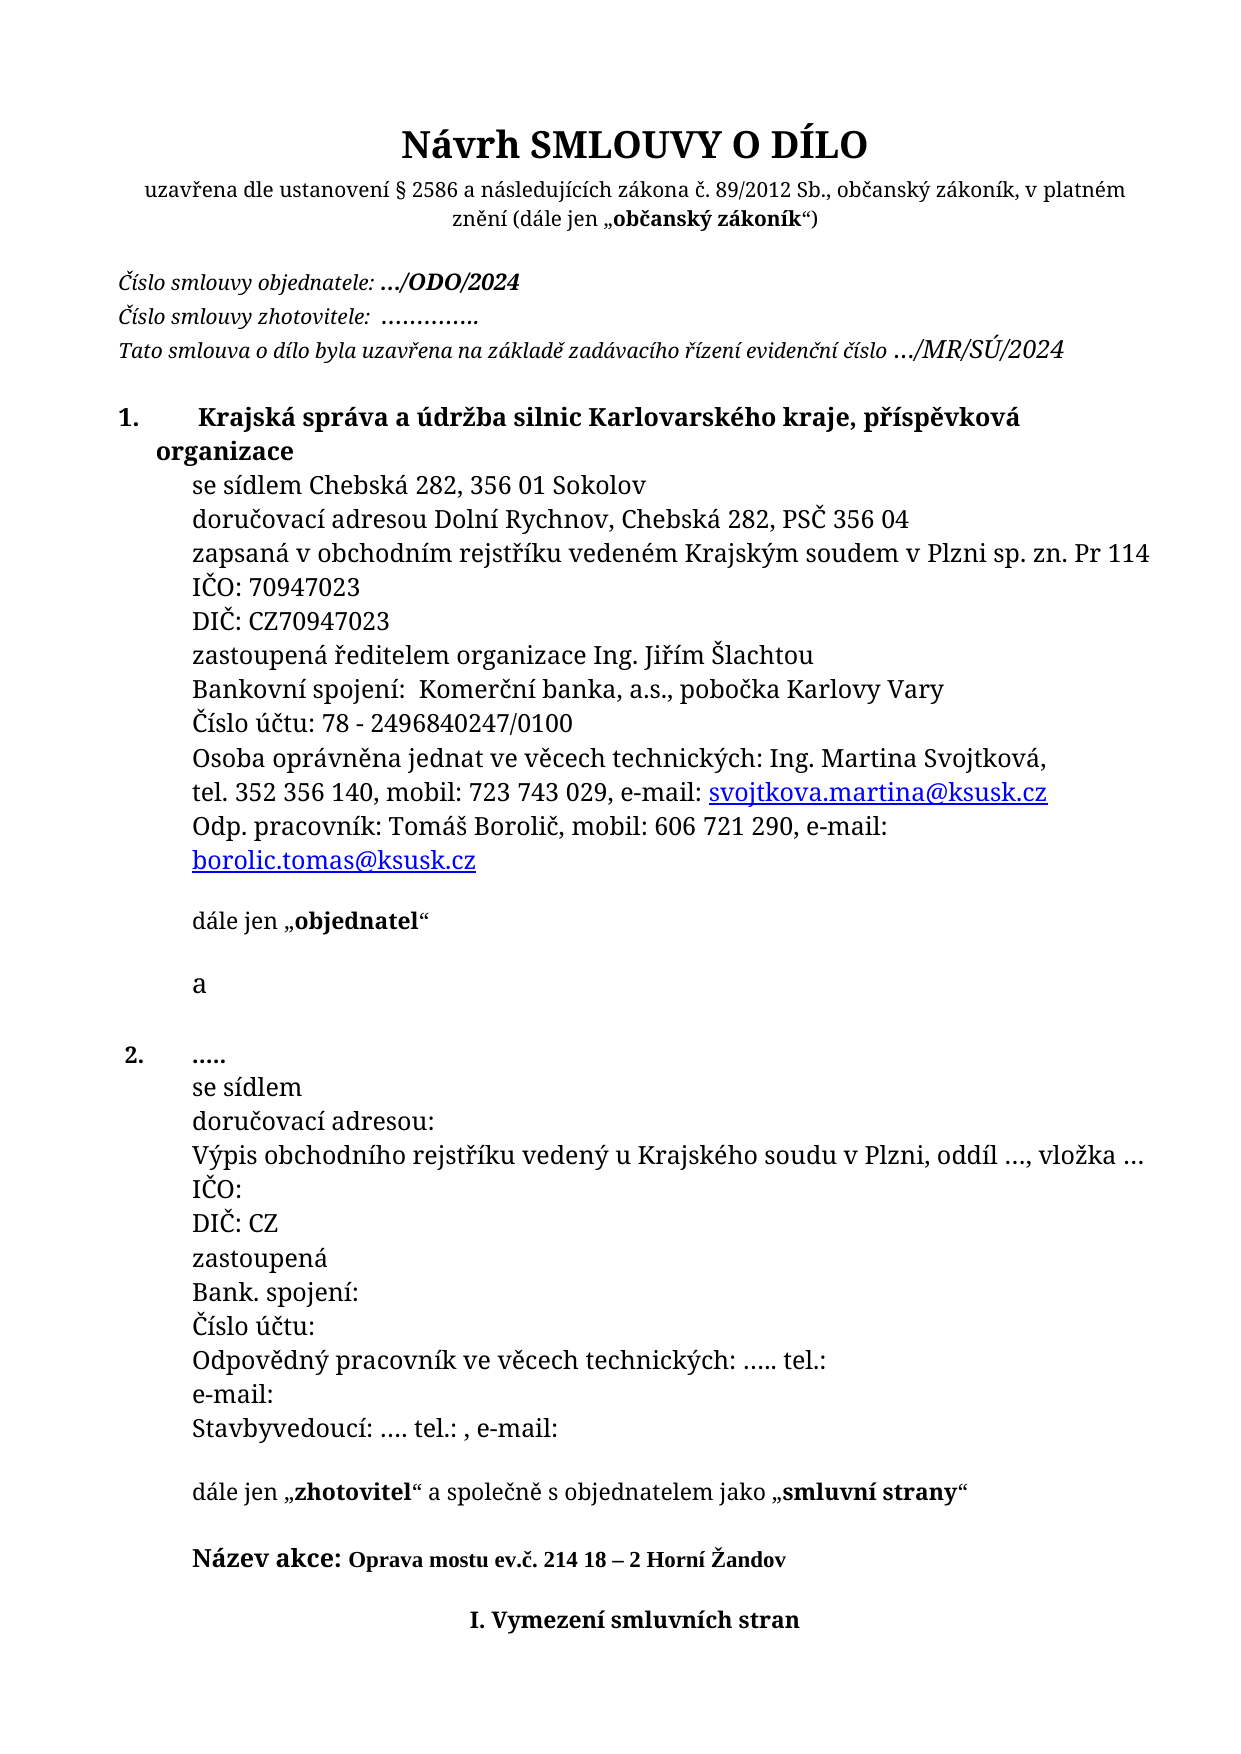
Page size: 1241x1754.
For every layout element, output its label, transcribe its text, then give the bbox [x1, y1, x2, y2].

text se sídlem Chebská 282, 356 01 Sokolov [192, 468, 1152, 502]
text uzavřena dle ustanovení § 2586 a následujících zákona č. 89/2012 Sb., občanský zákoník, v platném znění (dále jen „občanský zákoník“) [118, 175, 1152, 232]
text Název akce: Oprava mostu ev.č. 214 18 – 2 Horní Žandov [118, 1541, 1152, 1575]
text 1. Krajská správa a údržba silnic Karlovarského kraje, příspěvková organizace [118, 399, 1152, 468]
text doručovací adresou: [192, 1104, 1152, 1138]
text Výpis obchodního rejstříku vedený u Krajského soudu v Plzni, oddíl …, vložka … [192, 1138, 1152, 1172]
text tel. 352 356 140, mobil: 723 743 029, e-mail: svojtkova.martina@ksusk.cz [192, 774, 1152, 808]
text 2. ….. [118, 1039, 1152, 1070]
text IČO: [192, 1172, 1152, 1206]
text dále jen „zhotovitel“ a společně s objednatelem jako „smluvní strany“ [118, 1476, 1152, 1507]
text zapsaná v obchodním rejstříku vedeném Krajským soudem v Plzni sp. zn. Pr 114 [192, 536, 1152, 570]
text Stavbyvedoucí: …. tel.: , e-mail: [192, 1411, 1152, 1444]
text se sídlem [192, 1070, 1152, 1104]
text I. Vymezení smluvních stran [118, 1604, 1152, 1635]
text Odpovědný pracovník ve věcech technických: ….. tel.: [192, 1342, 1152, 1376]
text Číslo smlouvy objednatele: …/ODO/2024 [118, 266, 1152, 297]
text zastoupená [192, 1240, 1152, 1274]
text IČO: 70947023 [192, 570, 1152, 604]
text Bankovní spojení: Komerční banka, a.s., pobočka Karlovy Vary [192, 672, 1152, 706]
text a [118, 965, 1152, 1002]
text DIČ: CZ70947023 [192, 604, 1152, 638]
text doručovací adresou Dolní Rychnov, Chebská 282, PSČ 356 04 [192, 502, 1152, 536]
text Bank. spojení: [192, 1274, 1152, 1308]
text Číslo účtu: [192, 1308, 1152, 1342]
text e-mail: [192, 1376, 1152, 1411]
text Číslo účtu: 78 - 2496840247/0100 [192, 706, 1152, 740]
text Osoba oprávněna jednat ve věcech technických: Ing. Martina Svojtková, [192, 740, 1152, 774]
text Odp. pracovník: Tomáš Borolič, mobil: 606 721 290, e-mail: borolic.tomas@ksusk.cz [192, 808, 1152, 876]
text Číslo smlouvy zhotovitele: ………….. [118, 297, 1152, 331]
text Tato smlouva o dílo byla uzavřena na základě zadávacího řízení evidenční číslo …/MR/SÚ/2024 [118, 331, 1152, 366]
subtitle Návrh SMLOUVY O DÍLO [118, 118, 1152, 169]
text zastoupená ředitelem organizace Ing. Jiřím Šlachtou [192, 638, 1152, 672]
text dále jen „objednatel“ [118, 905, 1152, 936]
text DIČ: CZ [192, 1206, 1152, 1240]
